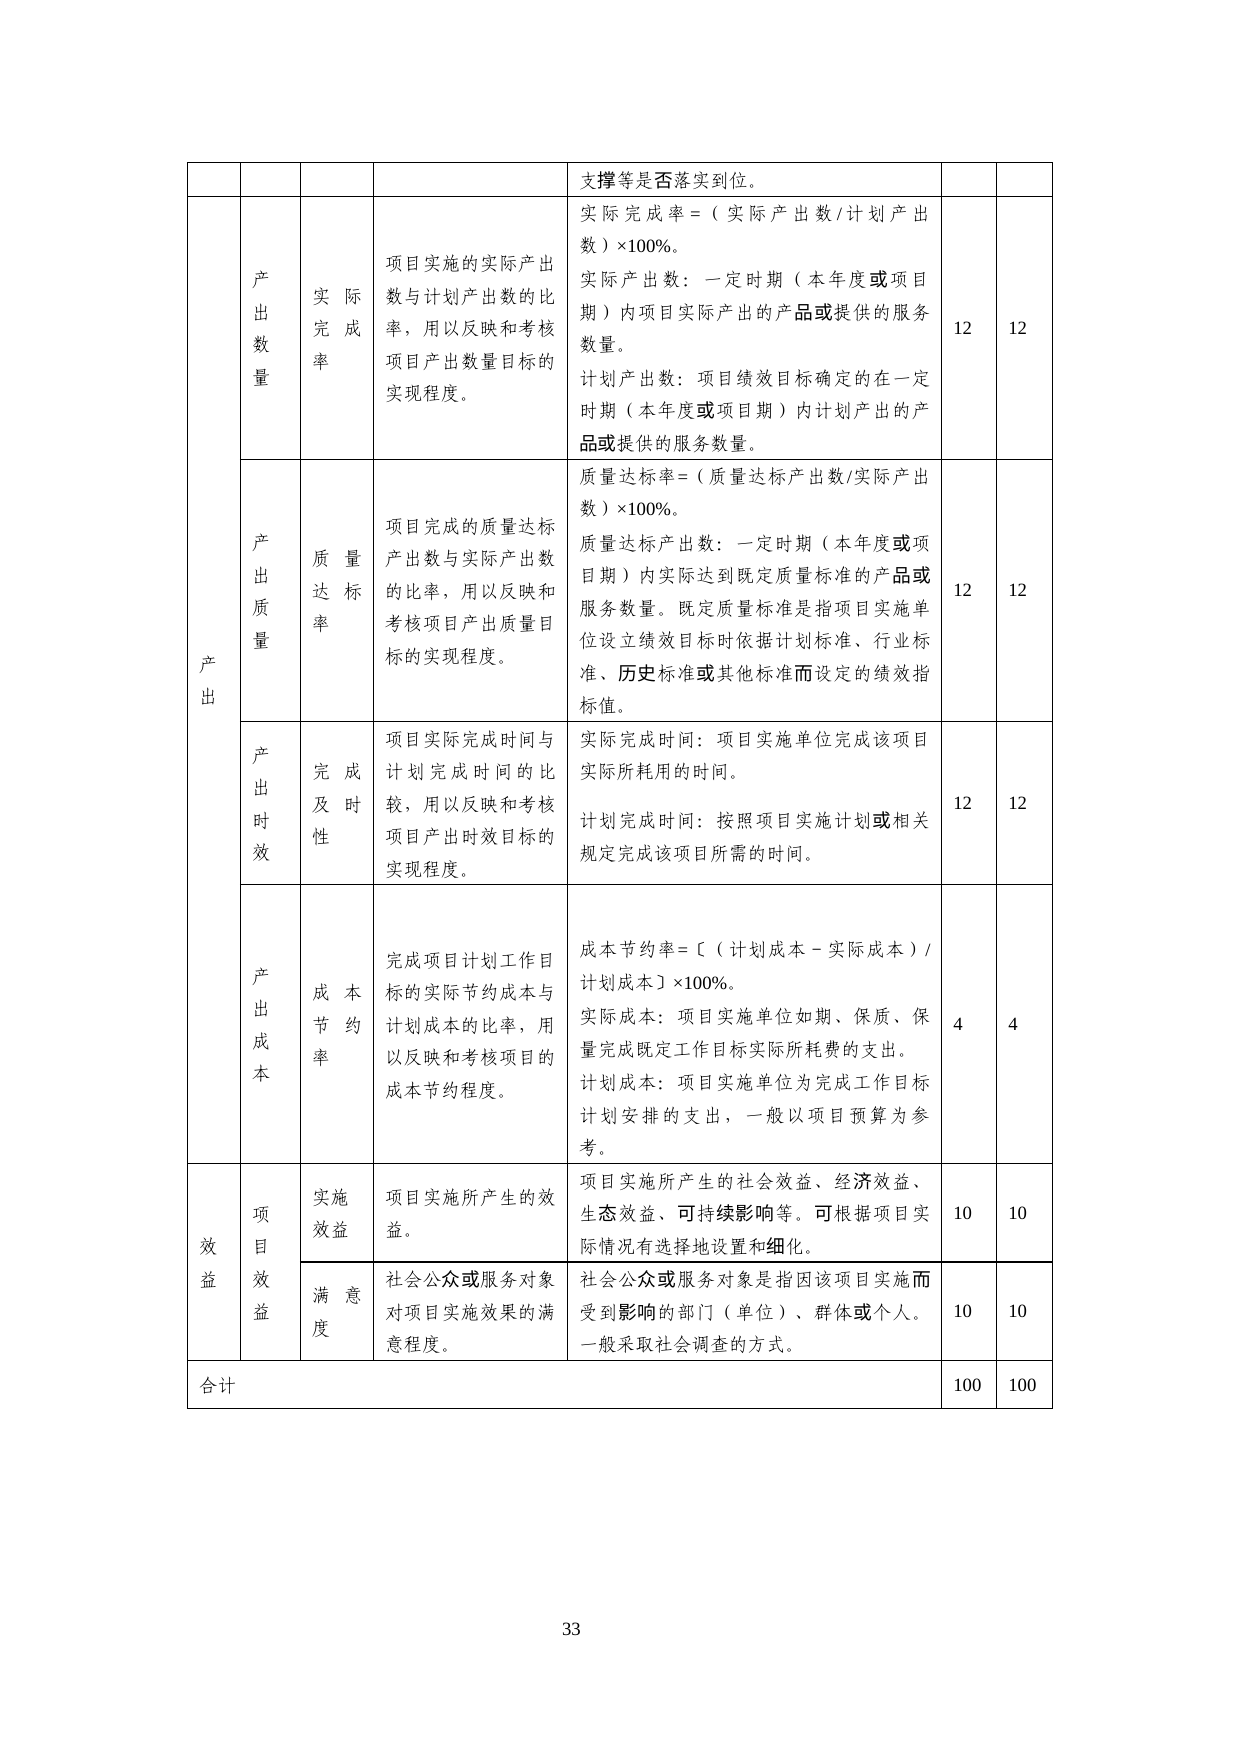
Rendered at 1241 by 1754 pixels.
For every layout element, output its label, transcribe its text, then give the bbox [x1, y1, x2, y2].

table_cell 100 [942, 1361, 996, 1408]
table_cell [568, 885, 941, 932]
table_cell 社会公众或服务对象是指因该项目实施而受到影响的部门（单位）、群体或个人。一般采取社会调查的方式。 [568, 1263, 941, 1360]
table_cell 12 [942, 722, 996, 884]
table_cell 10 [942, 1263, 996, 1360]
table_cell 12 [997, 197, 1052, 459]
table_cell 12 [997, 460, 1052, 721]
table_cell 4 [942, 885, 996, 1163]
table_cell 质量达标率=（质量达标产出数/实际产出数）×100%。 [568, 460, 941, 525]
table_cell 项目实际完成时间与计划完成时间的比较，用以反映和考核项目产出时效目标的实现程度。 [374, 722, 567, 884]
table_cell 项目完成的质量达标产出数与实际产出数的比率，用以反映和考核项目产出质量目标的实现程度。 [374, 460, 567, 721]
table_cell 社会公众或服务对象对项目实施效果的满意程度。 [374, 1263, 567, 1360]
table_cell 完成及时性 [301, 722, 373, 884]
table_cell 项目实施所产生的效益。 [374, 1164, 567, 1261]
table_cell 产出时效 [241, 722, 300, 884]
table_cell 效益 [188, 1164, 240, 1360]
table_cell 产出成本 [241, 885, 300, 1163]
table_cell 实施 效益 [301, 1164, 373, 1261]
table_cell 产出 [188, 197, 240, 1163]
table_cell 计划产出数：项目绩效目标确定的在一定时期（本年度或项目期）内计划产出的产品或提供的服务数量。 [568, 360, 941, 459]
table_cell 项目效益 [241, 1164, 300, 1360]
table_cell 质量达标率 [301, 460, 373, 721]
table_cell 实际完成率=（实际产出数/计划产出数）×100%。 [568, 197, 941, 262]
table_cell 12 [942, 460, 996, 721]
table_cell 成本节约率 [301, 885, 373, 1163]
table_cell 100 [997, 1361, 1052, 1408]
table_cell 项目实施所产生的社会效益、经济效益、生态效益、可持续影响等。可根据项目实际情况有选择地设置和细化。 [568, 1164, 941, 1261]
table_cell 12 [997, 722, 1052, 884]
table_cell 产出质量 [241, 460, 300, 721]
table_cell 质量达标产出数：一定时期（本年度或项目期）内实际达到既定质量标准的产品或服务数量。既定质量标准是指项目实施单位设立绩效目标时依据计划标准、行业标准、历史标准或其他标准而设定的绩效指标值。 [568, 525, 941, 721]
table_cell 项目实施的实际产出数与计划产出数的比率，用以反映和考核项目产出数量目标的实现程度。 [374, 197, 567, 459]
table_cell 实际完成率 [301, 197, 373, 459]
table_cell 10 [997, 1164, 1052, 1261]
table_cell 10 [942, 1164, 996, 1261]
table_cell 合计 [188, 1361, 941, 1408]
table_cell 完成项目计划工作目标的实际节约成本与计划成本的比率，用以反映和考核项目的成本节约程度。 [374, 885, 567, 1163]
table_cell 实际成本：项目实施单位如期、保质、保量完成既定工作目标实际所耗费的支出。 [568, 998, 941, 1064]
table_cell 12 [942, 197, 996, 459]
table_cell 产出数量 [241, 197, 300, 459]
table_cell 成本节约率=〔（计划成本－实际成本）/计划成本〕×100%。 [568, 932, 941, 998]
table_cell 10 [997, 1263, 1052, 1360]
table_cell 计划完成时间：按照项目实施计划或相关规定完成该项目所需的时间。 [568, 787, 941, 884]
table_cell 实际完成时间：项目实施单位完成该项目实际所耗用的时间。 [568, 722, 941, 787]
table_cell 4 [997, 885, 1052, 1163]
table_cell 满意度 [301, 1263, 373, 1360]
table_cell 实际产出数：一定时期（本年度或项目期）内项目实际产出的产品或提供的服务数量。 [568, 262, 941, 360]
table_cell 计划成本：项目实施单位为完成工作目标计划安排的支出，一般以项目预算为参考。 [568, 1064, 941, 1163]
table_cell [568, 163, 941, 196]
